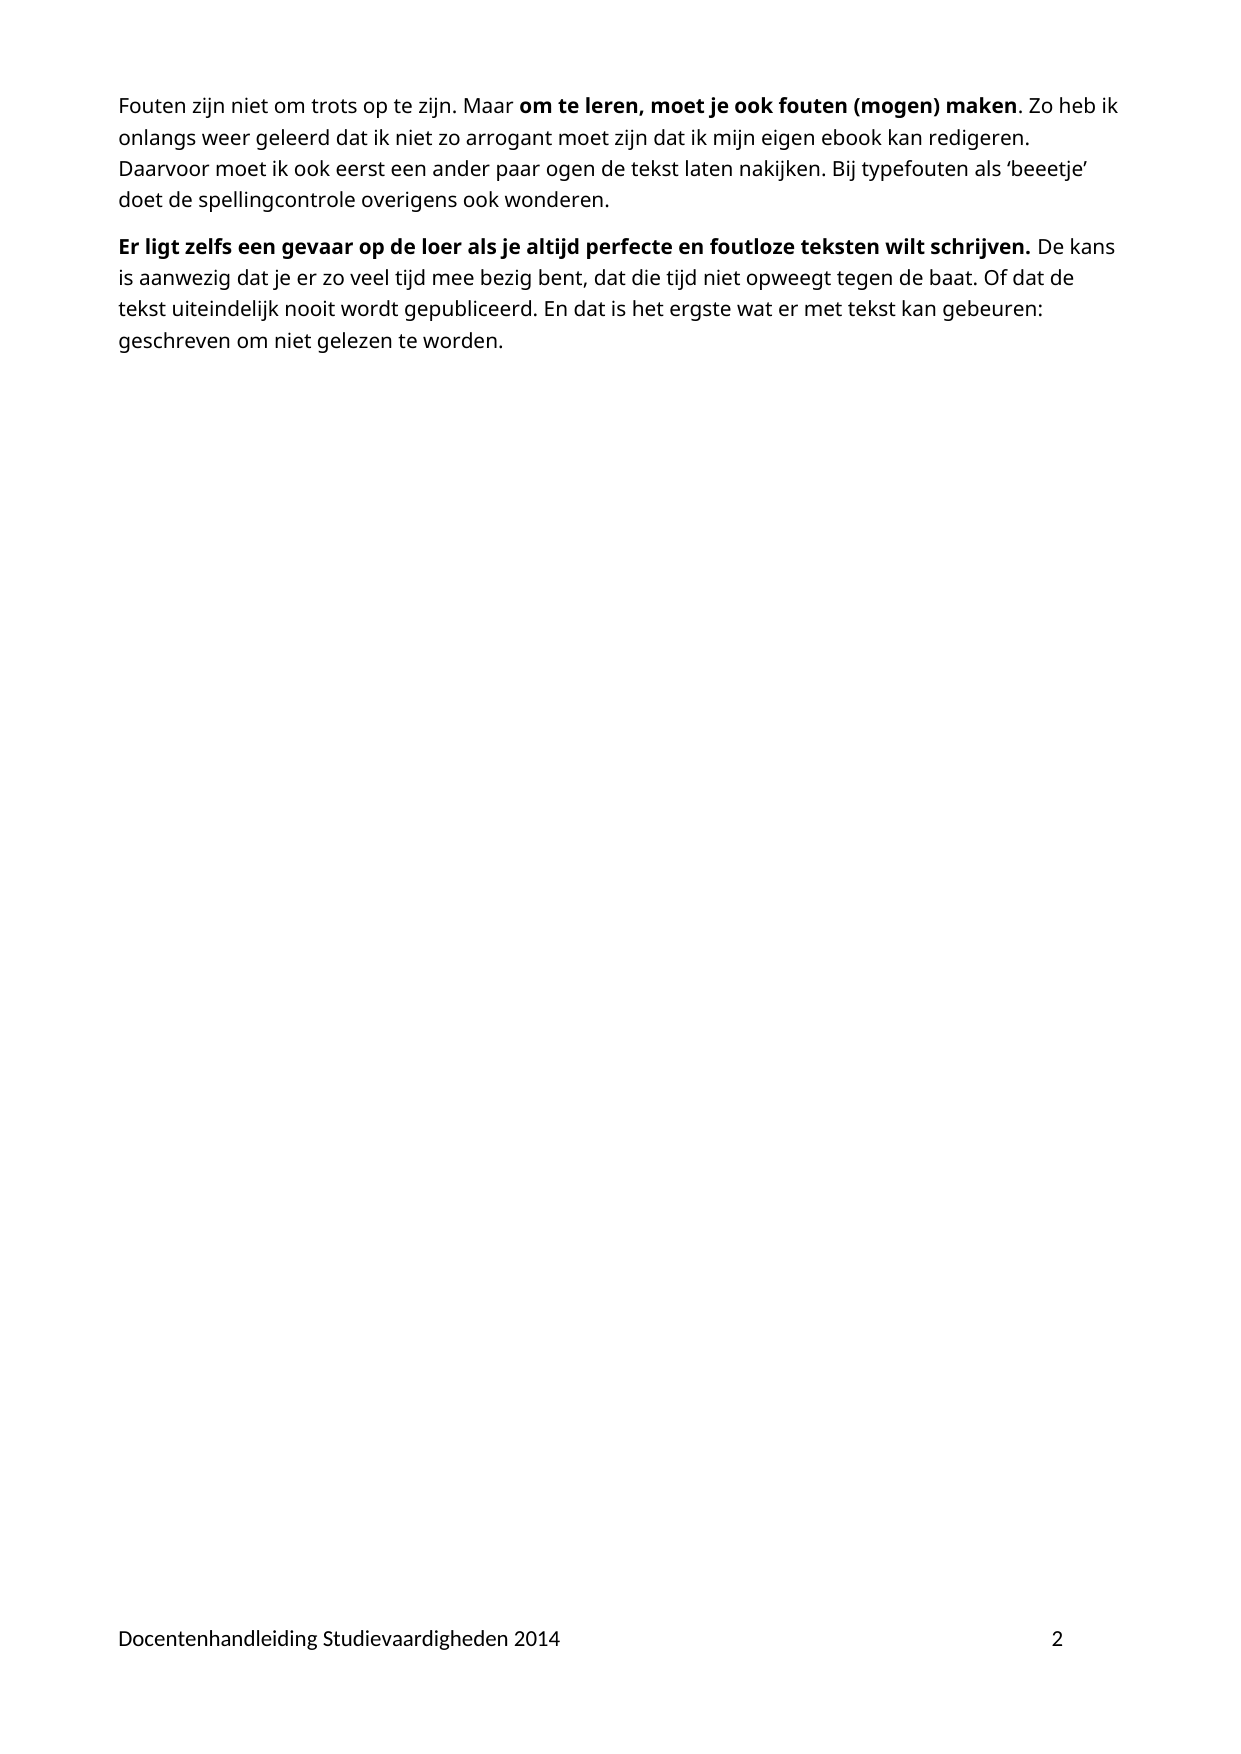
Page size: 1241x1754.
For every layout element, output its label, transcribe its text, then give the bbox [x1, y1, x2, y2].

text Fouten zijn niet om trots op te zijn. Maar om te leren, moet je ook fouten (mogen) maken. Zo heb ik onlangs weer geleerd dat ik niet zo arrogant moet zijn dat ik mijn eigen ebook kan redigeren. Daarvoor moet ik ook eerst een ander paar ogen de tekst laten nakijken. Bij typefouten als ‘beeetje’ doet de spellingcontrole overigens ook wonderen. [118, 89, 1122, 214]
text Er ligt zelfs een gevaar op de loer als je altijd perfecte en foutloze teksten wilt schrijven. De kans is aanwezig dat je er zo veel tijd mee bezig bent, dat die tijd niet opweegt tegen de baat. Of dat de tekst uiteindelijk nooit wordt gepubliceerd. En dat is het ergste wat er met tekst kan gebeuren: geschreven om niet gelezen te worden. [118, 229, 1122, 354]
